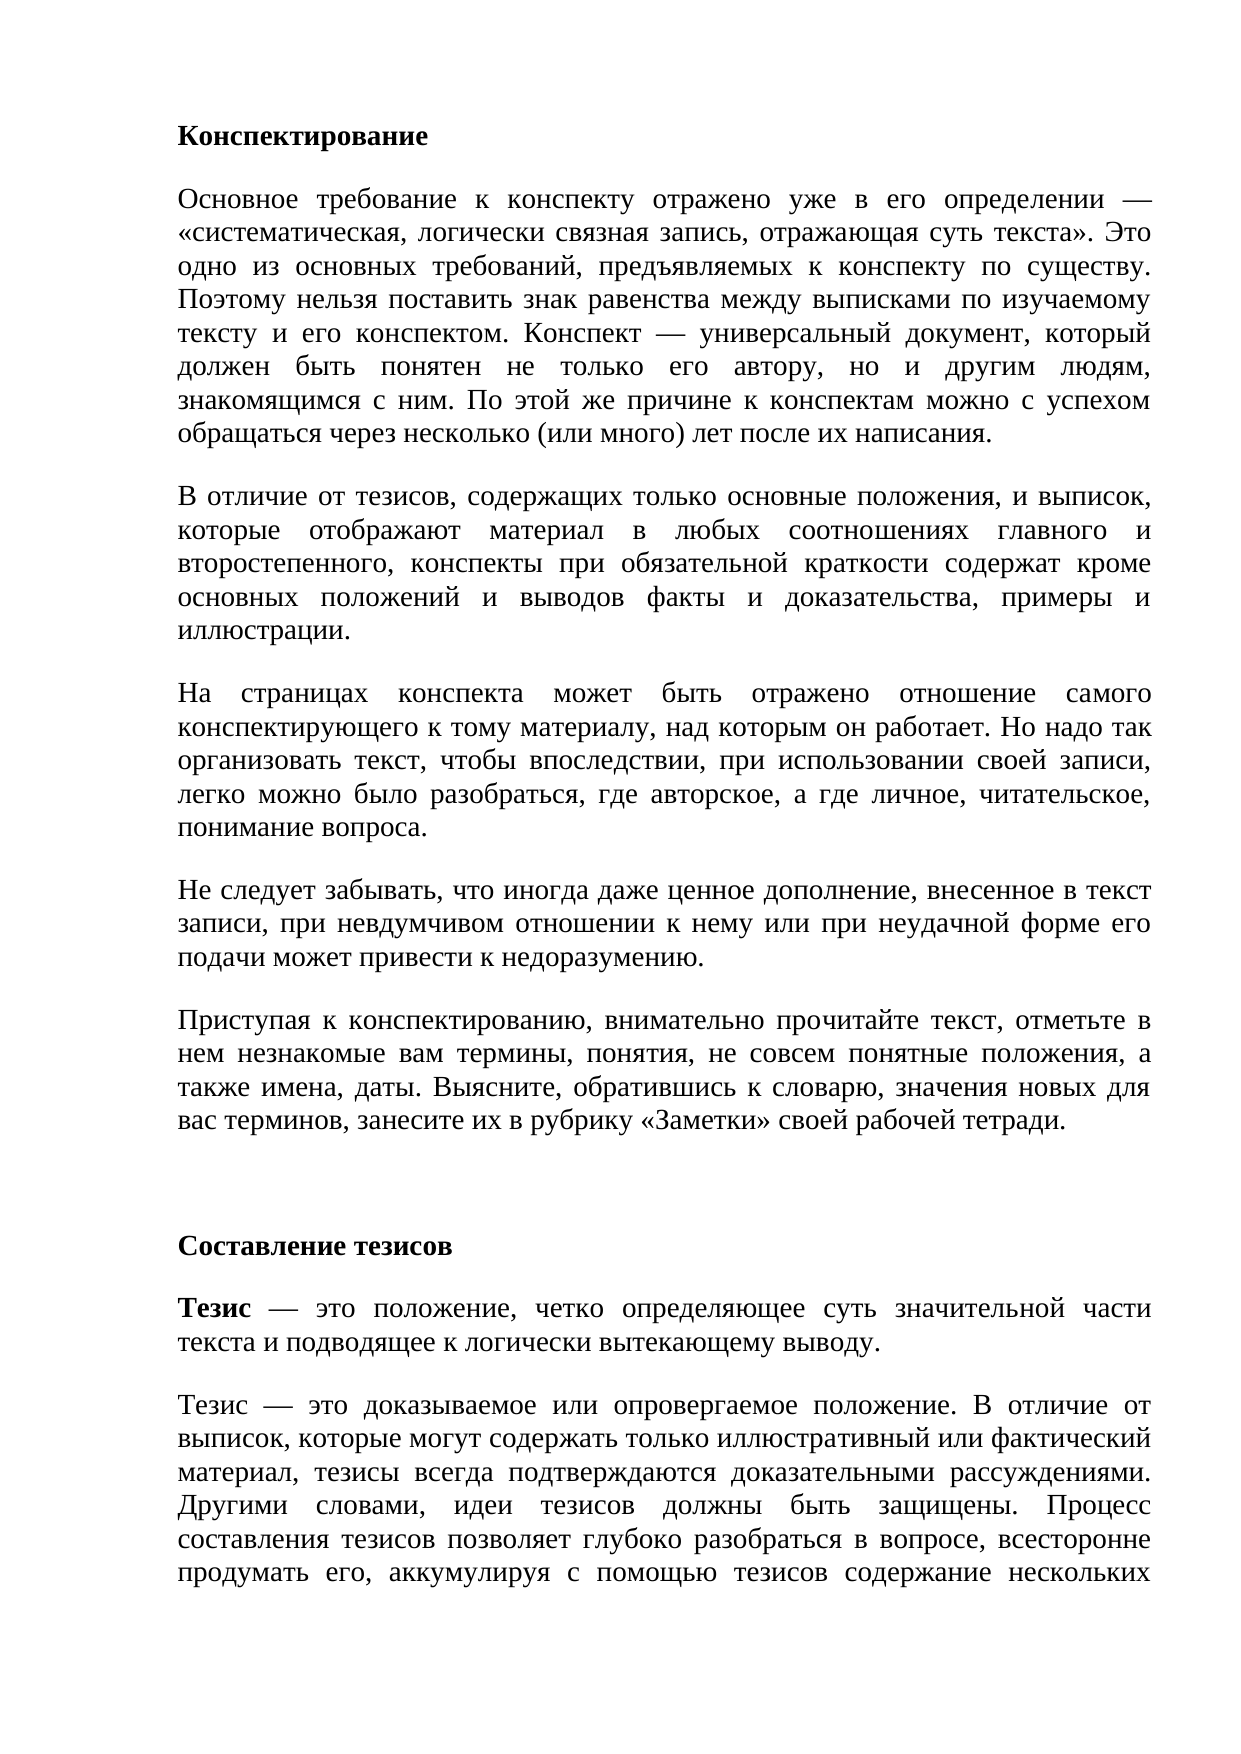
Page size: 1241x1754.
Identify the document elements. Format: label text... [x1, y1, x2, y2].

text Приступая к конспектированию, внимательно прочитайте текст, отметьте в нем незнакомые вам термины, понятия, не совсем понятные положения, а также имена, даты. Выясните, обратившись к словарю, значения новых для вас терминов, занесите их в рубрику «Заметки» своей рабочей тетради. [177, 1002, 1152, 1136]
text На страницах конспекта может быть отражено отношение самого конспектирующего к тому материалу, над которым он работает. Но надо так организовать текст, чтобы впоследствии, при использовании своей записи, легко можно было разобраться, где авторское, а где личное, читательское, понимание вопроса. [177, 675, 1152, 843]
text Тезис — это положение, четко определяющее суть значительной части текста и подводящее к логически вытекающему выводу. [177, 1291, 1152, 1358]
text Составление тезисов [177, 1228, 1152, 1261]
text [177, 1387, 1152, 1588]
text Основное требование к конспекту отражено уже в его определении — «систематическая, логически связная запись, отражающая суть текста». Это одно из основных требований, предъявляемых к конспекту по существу. Поэтому нельзя поставить знак равенства между выписками по изучаемому тексту и его конспектом. Конспект — универсальный документ, который должен быть понятен не только его автору, но и другим людям, знакомящимся с ним. По этой же причине к конспектам можно с успехом обращаться через несколько (или много) лет после их написания. [177, 181, 1152, 449]
text В отличие от тезисов, содержащих только основные положения, и выписок, которые отображают материал в любых соотношениях главного и второстепенного, конспекты при обязательной краткости содержат кроме основных положений и выводов факты и доказательства, примеры и иллюстрации. [177, 478, 1152, 646]
text Не следует забывать, что иногда даже ценное дополнение, внесенное в текст записи, при невдумчивом отношении к нему или при неудачной форме его подачи может привести к недоразумению. [177, 872, 1152, 973]
text Конспектирование [177, 118, 1152, 152]
